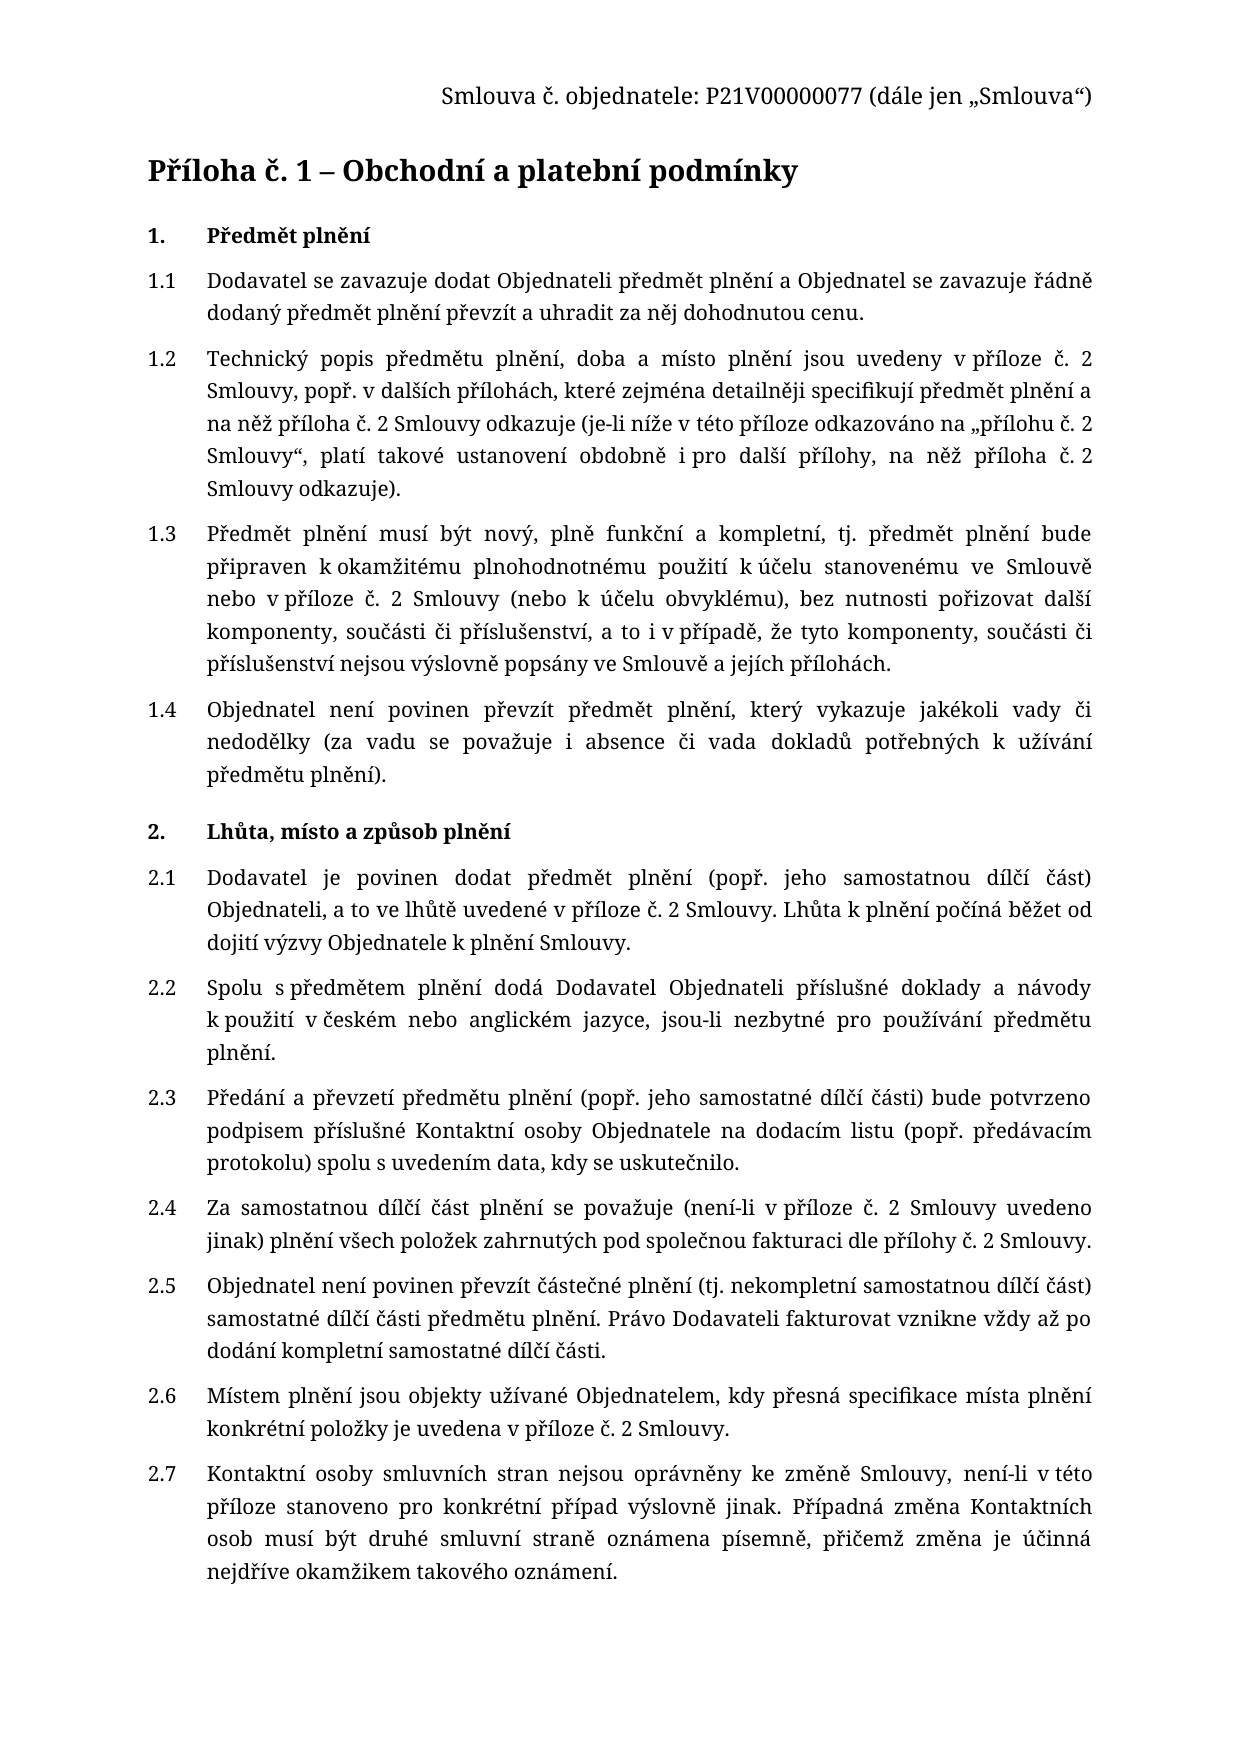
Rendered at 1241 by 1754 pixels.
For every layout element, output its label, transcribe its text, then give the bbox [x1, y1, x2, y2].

list Předání a převzetí předmětu plnění (popř. jeho samostatné dílčí části) bude potvrzeno podpisem příslušné Kontaktní osoby Objednatele na dodacím listu (popř. předávacím protokolu) spolu s uvedením data, kdy se uskutečnilo. [148, 1083, 1093, 1177]
list Objednatel není povinen převzít předmět plnění, který vykazuje jakékoli vady či nedodělky (za vadu se považuje i absence či vada dokladů potřebných k užívání předmětu plnění). [148, 695, 1093, 788]
list Dodavatel se zavazuje dodat Objednateli předmět plnění a Objednatel se zavazuje řádně dodaný předmět plnění převzít a uhradit za něj dohodnutou cenu. [148, 266, 1093, 327]
list Místem plnění jsou objekty užívané Objednatelem, kdy přesná specifikace místa plnění konkrétní položky je uvedena v příloze č. 2 Smlouvy. [148, 1382, 1093, 1443]
list Předmět plnění [148, 221, 1093, 249]
list Předmět plnění musí být nový, plně funkční a kompletní, tj. předmět plnění bude připraven k okamžitému plnohodnotnému použití k účelu stanovenému ve Smlouvě nebo v příloze č. 2 Smlouvy (nebo k účelu obvyklému), bez nutnosti pořizovat další komponenty, součásti či příslušenství, a to i v případě, že tyto komponenty, součásti či příslušenství nejsou výslovně popsány ve Smlouvě a jejích přílohách. [148, 519, 1093, 678]
list Dodavatel je povinen dodat předmět plnění (popř. jeho samostatnou dílčí část) Objednateli, a to ve lhůtě uvedené v příloze č. 2 Smlouvy. Lhůta k plnění počíná běžet od dojití výzvy Objednatele k plnění Smlouvy. [148, 863, 1093, 956]
list Technický popis předmětu plnění, doba a místo plnění jsou uvedeny v příloze č. 2 Smlouvy, popř. v dalších přílohách, které zejména detailněji specifikují předmět plnění a na něž příloha č. 2 Smlouvy odkazuje (je-li níže v této příloze odkazováno na „přílohu č. 2 Smlouvy“, platí takové ustanovení obdobně i pro další přílohy, na něž příloha č. 2 Smlouvy odkazuje). [148, 344, 1093, 502]
list Za samostatnou dílčí část plnění se považuje (není-li v příloze č. 2 Smlouvy uvedeno jinak) plnění všech položek zahrnutých pod společnou fakturaci dle přílohy č. 2 Smlouvy. [148, 1193, 1093, 1254]
list Objednatel není povinen převzít částečné plnění (tj. nekompletní samostatnou dílčí část) samostatné dílčí části předmětu plnění. Právo Dodavateli fakturovat vznikne vždy až po dodání kompletní samostatné dílčí části. [148, 1271, 1093, 1365]
text Příloha č. 1 – Obchodní a platební podmínky [148, 150, 1093, 190]
list Lhůta, místo a způsob plnění [148, 817, 1093, 846]
list Spolu s předmětem plnění dodá Dodavatel Objednateli příslušné doklady a návody k použití v českém nebo anglickém jazyce, jsou-li nezbytné pro používání předmětu plnění. [148, 973, 1093, 1067]
list Kontaktní osoby smluvních stran nejsou oprávněny ke změně Smlouvy, není-li v této příloze stanoveno pro konkrétní případ výslovně jinak. Případná změna Kontaktních osob musí být druhé smluvní straně oznámena písemně, přičemž změna je účinná nejdříve okamžikem takového oznámení. [148, 1459, 1093, 1586]
